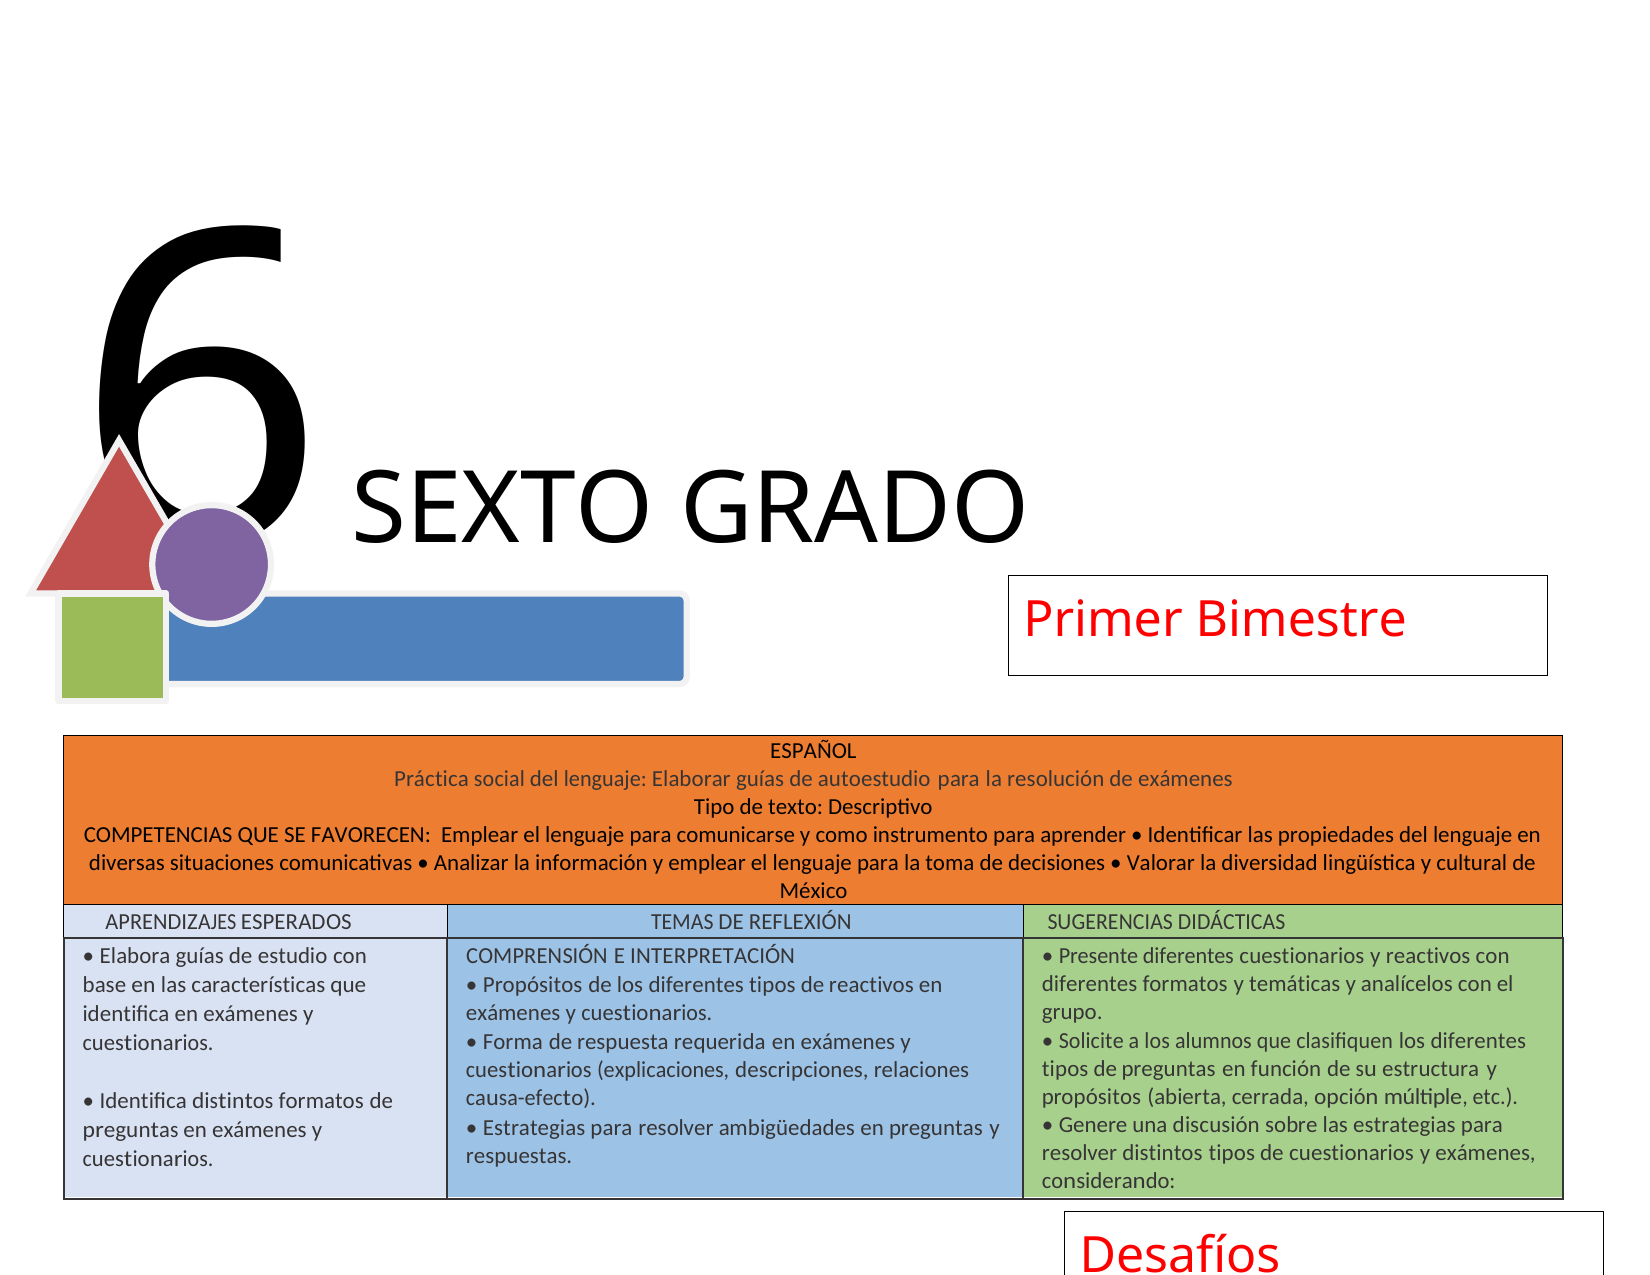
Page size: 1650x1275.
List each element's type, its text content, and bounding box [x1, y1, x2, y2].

table_header ESPAÑOL Práctica social del lenguaje: Elaborar guías de autoestudio para la resolución de exámenes Tipo de texto: Descriptivo COMPETENCIAS QUE SE FAVORECEN: Emplear el lenguaje para comunicarse y como instrumento para aprender • Identificar las propiedades del lenguaje en diversas situaciones comunicativas • Analizar la información y emplear el lenguaje para la toma de decisiones • Valorar la diversidad lingüística y cultural de México [64, 736, 1562, 904]
table_cell TEMAS DE REFLEXIÓN [448, 905, 1023, 937]
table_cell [448, 939, 1022, 1197]
table_cell SUGERENCIAS DIDÁCTICAS [1024, 905, 1562, 937]
table_cell APRENDIZAJES ESPERADOS [64, 905, 447, 937]
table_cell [65, 939, 446, 1197]
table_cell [1024, 939, 1562, 1197]
text 6 SEXTO GRADO [75, 75, 1575, 671]
